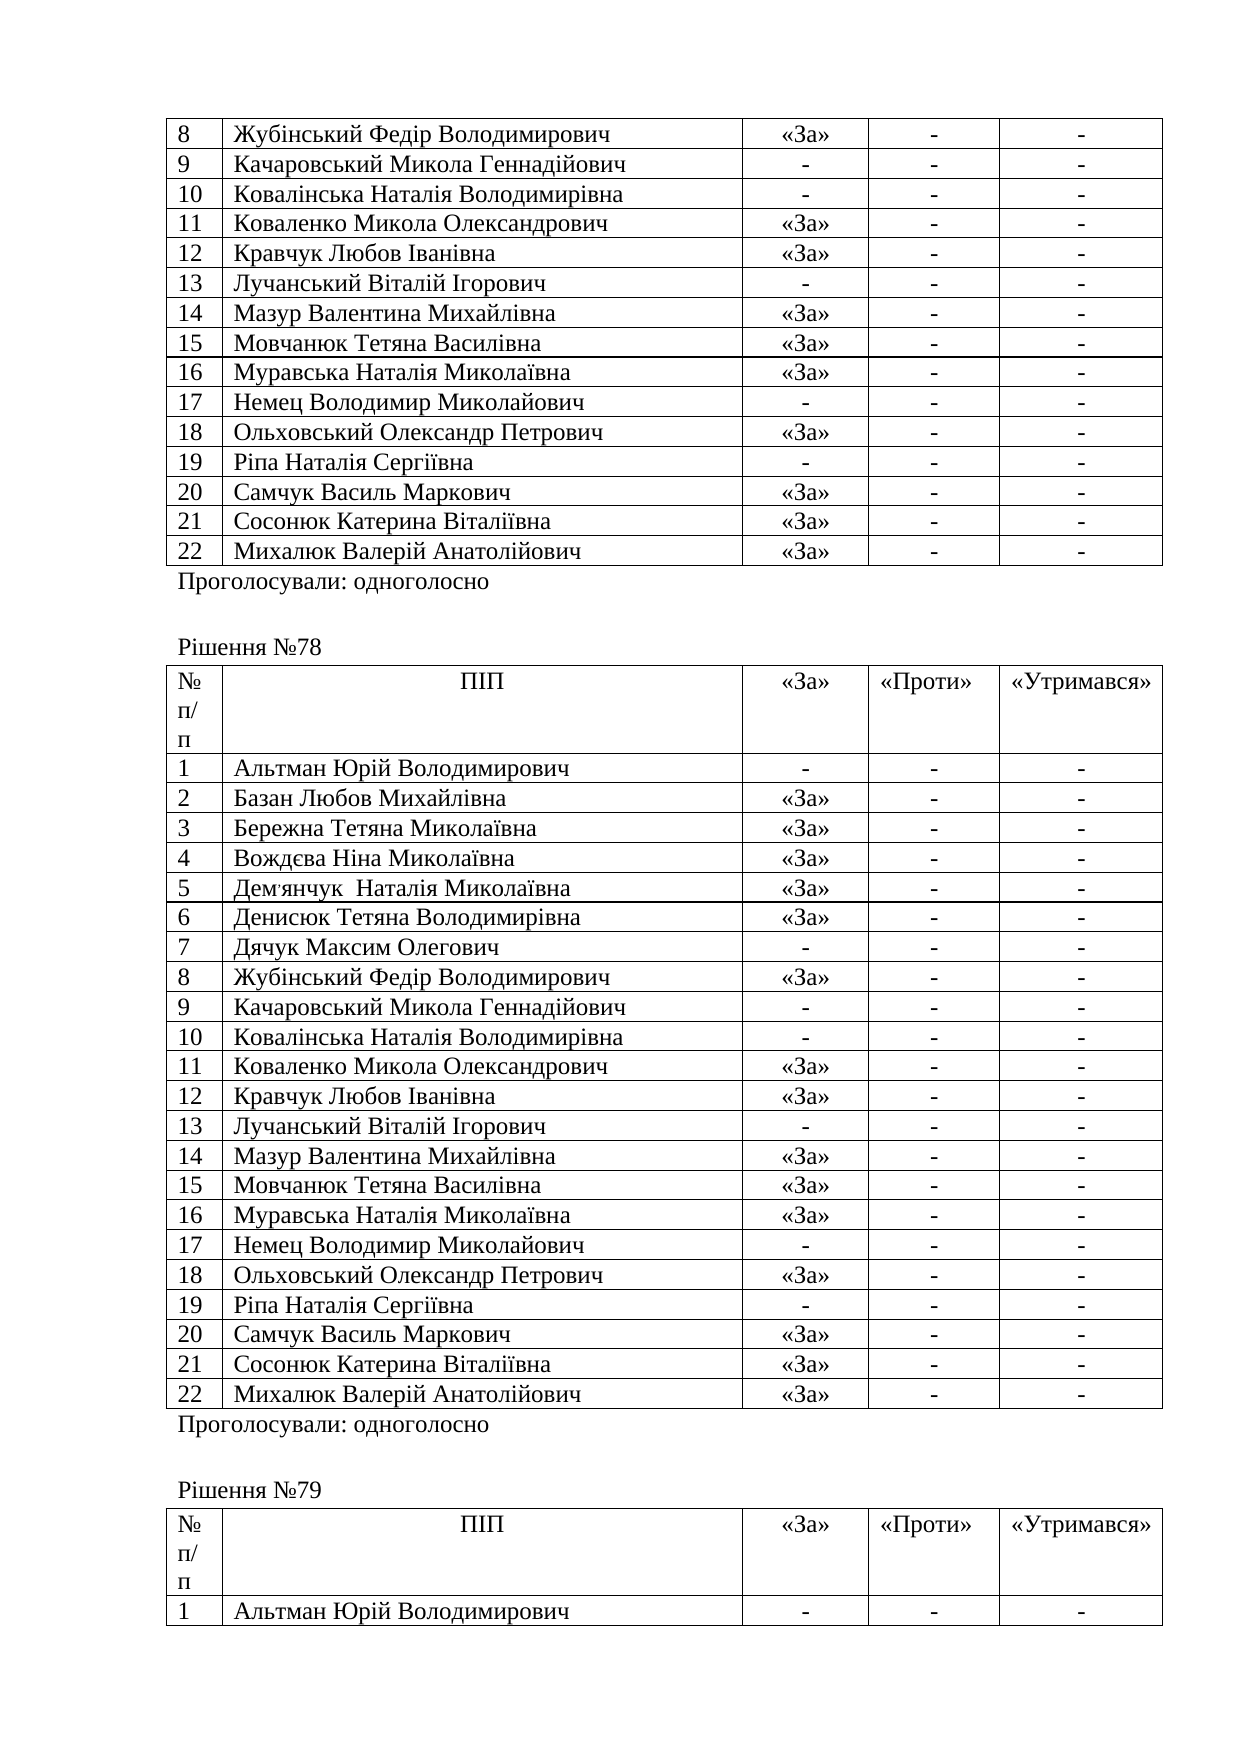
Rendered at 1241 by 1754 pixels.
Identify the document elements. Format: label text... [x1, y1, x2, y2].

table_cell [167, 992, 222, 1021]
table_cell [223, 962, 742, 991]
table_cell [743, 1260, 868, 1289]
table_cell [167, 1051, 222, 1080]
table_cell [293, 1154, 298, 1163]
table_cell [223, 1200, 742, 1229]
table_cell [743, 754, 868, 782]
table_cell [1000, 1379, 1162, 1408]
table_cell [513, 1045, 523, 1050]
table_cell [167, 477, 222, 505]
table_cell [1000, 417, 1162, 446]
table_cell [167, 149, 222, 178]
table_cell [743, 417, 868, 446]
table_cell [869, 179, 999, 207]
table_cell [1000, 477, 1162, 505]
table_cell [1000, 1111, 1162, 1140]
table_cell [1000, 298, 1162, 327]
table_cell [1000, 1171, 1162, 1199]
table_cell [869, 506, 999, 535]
text Проголосували: одноголосно [177, 566, 1152, 595]
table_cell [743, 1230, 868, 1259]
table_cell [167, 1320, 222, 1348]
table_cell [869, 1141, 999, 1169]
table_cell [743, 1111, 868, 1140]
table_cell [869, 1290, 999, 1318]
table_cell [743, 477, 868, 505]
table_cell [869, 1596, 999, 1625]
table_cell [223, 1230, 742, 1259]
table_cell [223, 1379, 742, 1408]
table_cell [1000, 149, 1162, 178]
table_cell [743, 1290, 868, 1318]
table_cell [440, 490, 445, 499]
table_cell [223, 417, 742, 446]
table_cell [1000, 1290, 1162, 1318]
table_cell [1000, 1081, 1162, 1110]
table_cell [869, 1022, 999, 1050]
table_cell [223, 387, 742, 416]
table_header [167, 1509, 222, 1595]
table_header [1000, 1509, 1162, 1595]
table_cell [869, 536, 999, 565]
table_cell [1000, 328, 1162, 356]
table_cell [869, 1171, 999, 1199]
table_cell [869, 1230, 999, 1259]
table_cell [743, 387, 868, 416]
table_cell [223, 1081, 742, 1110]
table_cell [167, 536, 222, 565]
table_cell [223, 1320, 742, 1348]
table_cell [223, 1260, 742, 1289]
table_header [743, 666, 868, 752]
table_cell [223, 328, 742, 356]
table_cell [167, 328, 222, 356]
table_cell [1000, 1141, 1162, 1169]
text Рішення №78 [177, 632, 1152, 661]
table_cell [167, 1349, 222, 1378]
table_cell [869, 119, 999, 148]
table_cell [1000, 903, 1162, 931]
text Проголосували: одноголосно [177, 1409, 1152, 1438]
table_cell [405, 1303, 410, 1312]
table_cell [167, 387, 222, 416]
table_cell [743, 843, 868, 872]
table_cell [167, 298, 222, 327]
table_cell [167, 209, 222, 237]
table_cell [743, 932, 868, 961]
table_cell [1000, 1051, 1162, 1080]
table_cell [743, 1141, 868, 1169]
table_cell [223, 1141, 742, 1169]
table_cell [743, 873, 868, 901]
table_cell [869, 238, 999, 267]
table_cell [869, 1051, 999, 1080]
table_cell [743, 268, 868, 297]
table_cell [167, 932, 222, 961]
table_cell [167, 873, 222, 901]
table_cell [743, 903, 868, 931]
text Рішення №79 [177, 1475, 1152, 1504]
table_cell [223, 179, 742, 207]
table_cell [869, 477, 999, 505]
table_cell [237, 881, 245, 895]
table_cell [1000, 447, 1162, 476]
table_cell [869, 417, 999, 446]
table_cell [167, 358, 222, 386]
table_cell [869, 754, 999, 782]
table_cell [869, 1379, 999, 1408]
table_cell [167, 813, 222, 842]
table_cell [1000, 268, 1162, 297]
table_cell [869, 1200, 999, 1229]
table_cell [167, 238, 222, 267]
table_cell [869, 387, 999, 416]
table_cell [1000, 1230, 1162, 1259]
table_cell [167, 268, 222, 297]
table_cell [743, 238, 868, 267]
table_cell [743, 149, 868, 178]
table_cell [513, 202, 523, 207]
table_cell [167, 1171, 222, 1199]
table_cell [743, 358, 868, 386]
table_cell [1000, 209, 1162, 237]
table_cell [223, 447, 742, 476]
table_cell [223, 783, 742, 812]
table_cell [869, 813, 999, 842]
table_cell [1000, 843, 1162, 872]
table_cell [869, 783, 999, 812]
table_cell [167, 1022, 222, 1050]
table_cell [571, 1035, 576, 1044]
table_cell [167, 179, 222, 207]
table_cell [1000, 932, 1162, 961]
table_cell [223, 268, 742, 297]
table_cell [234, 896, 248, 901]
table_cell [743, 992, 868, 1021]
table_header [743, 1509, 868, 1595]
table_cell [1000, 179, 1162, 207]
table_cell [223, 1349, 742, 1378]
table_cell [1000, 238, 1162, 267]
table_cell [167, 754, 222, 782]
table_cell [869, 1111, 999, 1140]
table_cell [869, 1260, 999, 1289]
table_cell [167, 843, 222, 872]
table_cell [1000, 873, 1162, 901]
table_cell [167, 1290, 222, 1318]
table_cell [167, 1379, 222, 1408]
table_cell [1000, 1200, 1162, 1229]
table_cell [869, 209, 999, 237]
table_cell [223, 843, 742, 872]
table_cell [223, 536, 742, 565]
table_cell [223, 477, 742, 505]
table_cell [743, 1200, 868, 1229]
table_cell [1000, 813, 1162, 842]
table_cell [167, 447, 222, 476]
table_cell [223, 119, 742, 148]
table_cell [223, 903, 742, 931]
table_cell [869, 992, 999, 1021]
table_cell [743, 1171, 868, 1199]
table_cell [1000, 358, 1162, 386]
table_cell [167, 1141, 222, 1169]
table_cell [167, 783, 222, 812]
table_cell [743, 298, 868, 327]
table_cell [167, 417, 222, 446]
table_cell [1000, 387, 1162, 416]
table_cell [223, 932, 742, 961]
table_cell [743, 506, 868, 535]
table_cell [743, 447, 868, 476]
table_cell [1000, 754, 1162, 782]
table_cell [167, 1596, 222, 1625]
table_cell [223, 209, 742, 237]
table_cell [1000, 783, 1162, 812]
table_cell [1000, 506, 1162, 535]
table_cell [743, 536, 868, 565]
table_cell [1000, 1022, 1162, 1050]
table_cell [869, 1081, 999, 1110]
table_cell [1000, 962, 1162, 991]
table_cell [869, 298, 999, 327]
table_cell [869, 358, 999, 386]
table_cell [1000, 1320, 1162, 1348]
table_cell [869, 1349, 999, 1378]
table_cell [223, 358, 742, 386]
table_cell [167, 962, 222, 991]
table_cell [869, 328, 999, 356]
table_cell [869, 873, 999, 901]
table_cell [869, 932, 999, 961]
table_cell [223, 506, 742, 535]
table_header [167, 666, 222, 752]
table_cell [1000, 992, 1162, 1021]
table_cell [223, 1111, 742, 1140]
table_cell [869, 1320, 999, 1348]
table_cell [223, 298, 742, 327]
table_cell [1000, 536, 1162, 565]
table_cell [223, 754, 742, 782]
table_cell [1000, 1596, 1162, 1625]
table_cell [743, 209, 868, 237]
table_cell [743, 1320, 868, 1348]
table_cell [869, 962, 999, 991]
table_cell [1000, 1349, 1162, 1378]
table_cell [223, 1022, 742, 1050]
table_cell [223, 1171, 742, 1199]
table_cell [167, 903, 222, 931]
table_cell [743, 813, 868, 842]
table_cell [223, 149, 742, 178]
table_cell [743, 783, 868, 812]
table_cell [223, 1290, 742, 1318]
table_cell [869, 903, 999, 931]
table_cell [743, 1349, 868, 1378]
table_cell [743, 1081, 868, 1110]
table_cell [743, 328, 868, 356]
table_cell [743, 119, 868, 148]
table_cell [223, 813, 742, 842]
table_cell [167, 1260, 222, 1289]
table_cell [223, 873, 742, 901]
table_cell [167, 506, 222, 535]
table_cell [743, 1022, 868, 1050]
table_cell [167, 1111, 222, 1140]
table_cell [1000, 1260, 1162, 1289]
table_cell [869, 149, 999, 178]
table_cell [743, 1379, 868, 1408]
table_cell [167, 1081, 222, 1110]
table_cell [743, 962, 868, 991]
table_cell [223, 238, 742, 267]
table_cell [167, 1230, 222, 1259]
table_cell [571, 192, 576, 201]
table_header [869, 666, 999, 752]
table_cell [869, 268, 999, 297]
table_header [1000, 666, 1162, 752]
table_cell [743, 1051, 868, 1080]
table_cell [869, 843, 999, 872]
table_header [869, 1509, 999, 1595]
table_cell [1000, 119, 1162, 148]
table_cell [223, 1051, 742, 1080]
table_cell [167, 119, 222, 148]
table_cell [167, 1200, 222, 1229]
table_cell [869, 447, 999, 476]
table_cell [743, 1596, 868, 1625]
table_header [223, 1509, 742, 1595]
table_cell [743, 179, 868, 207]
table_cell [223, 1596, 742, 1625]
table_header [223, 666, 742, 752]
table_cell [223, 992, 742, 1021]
